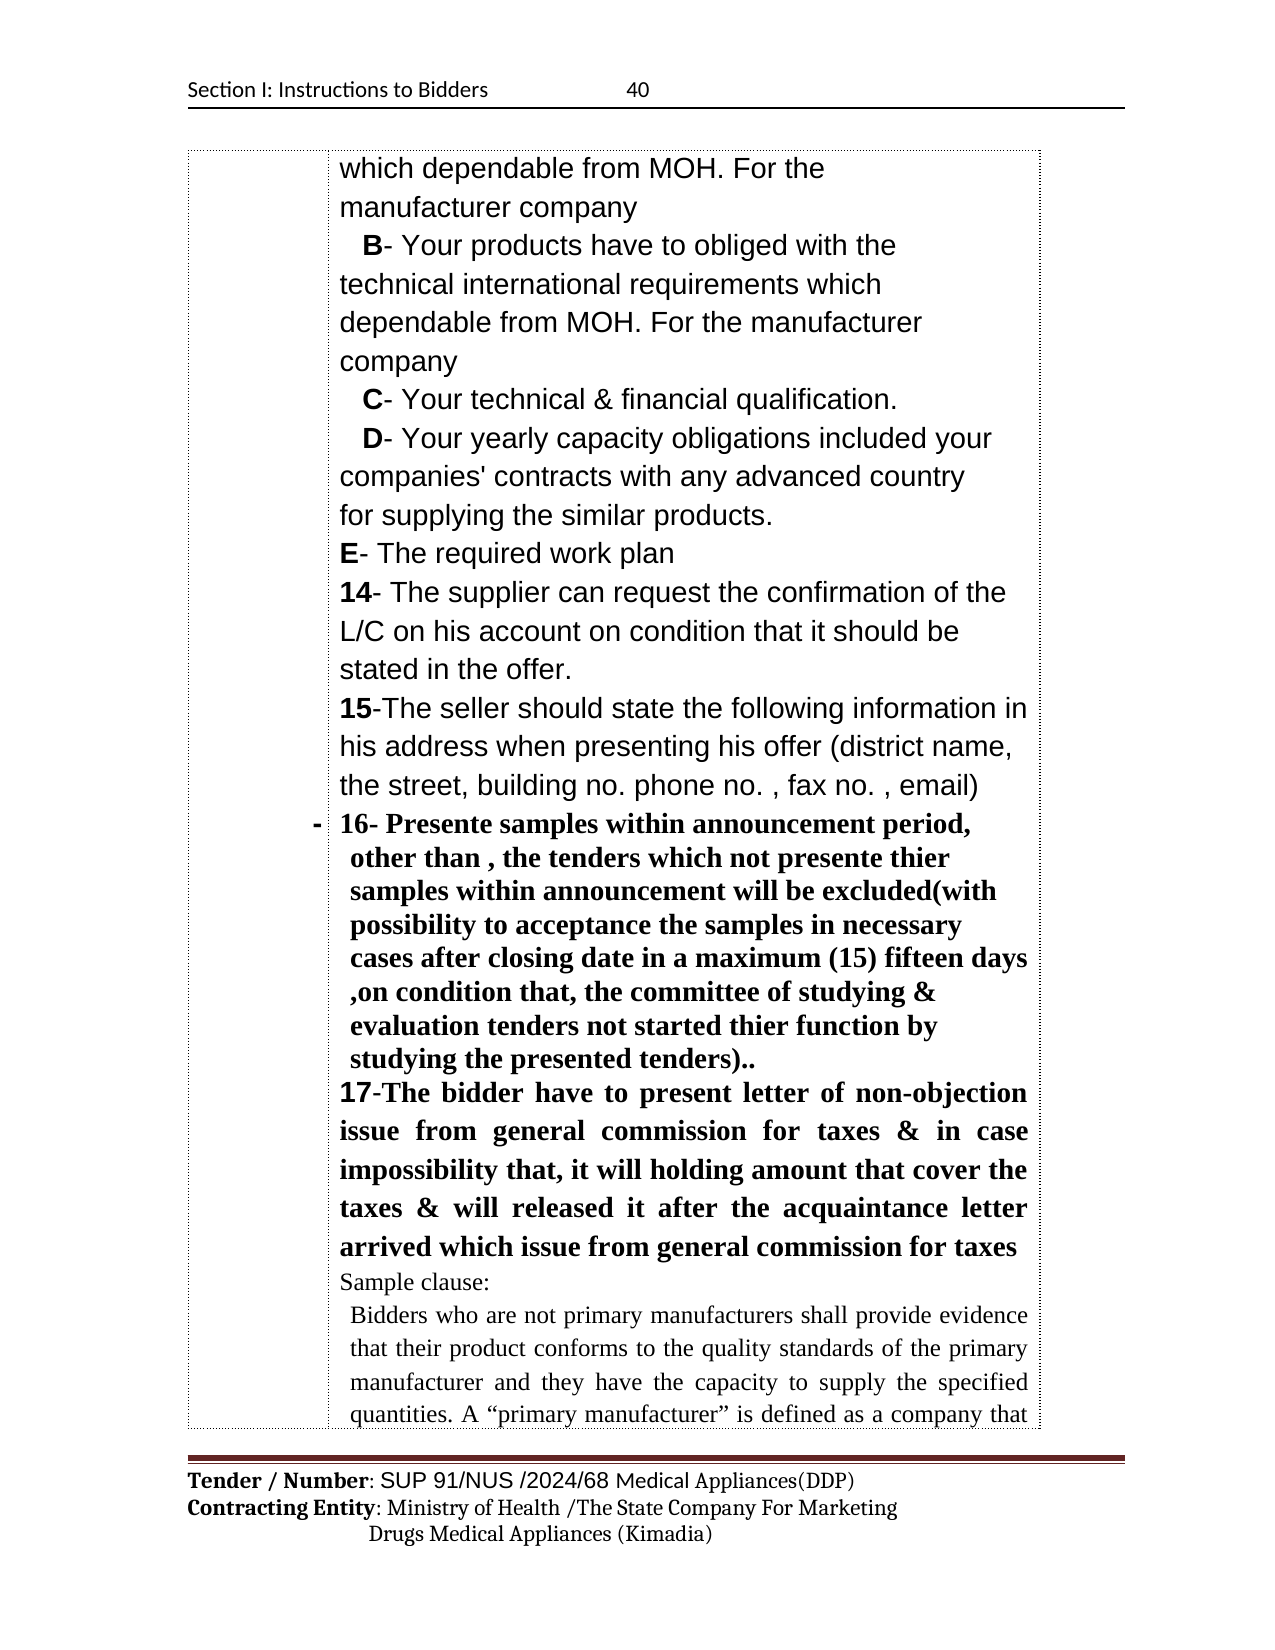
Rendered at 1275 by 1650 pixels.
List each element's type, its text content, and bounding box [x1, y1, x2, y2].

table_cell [328, 150, 1040, 1428]
table_cell ITB 12.1 [188, 150, 328, 1428]
